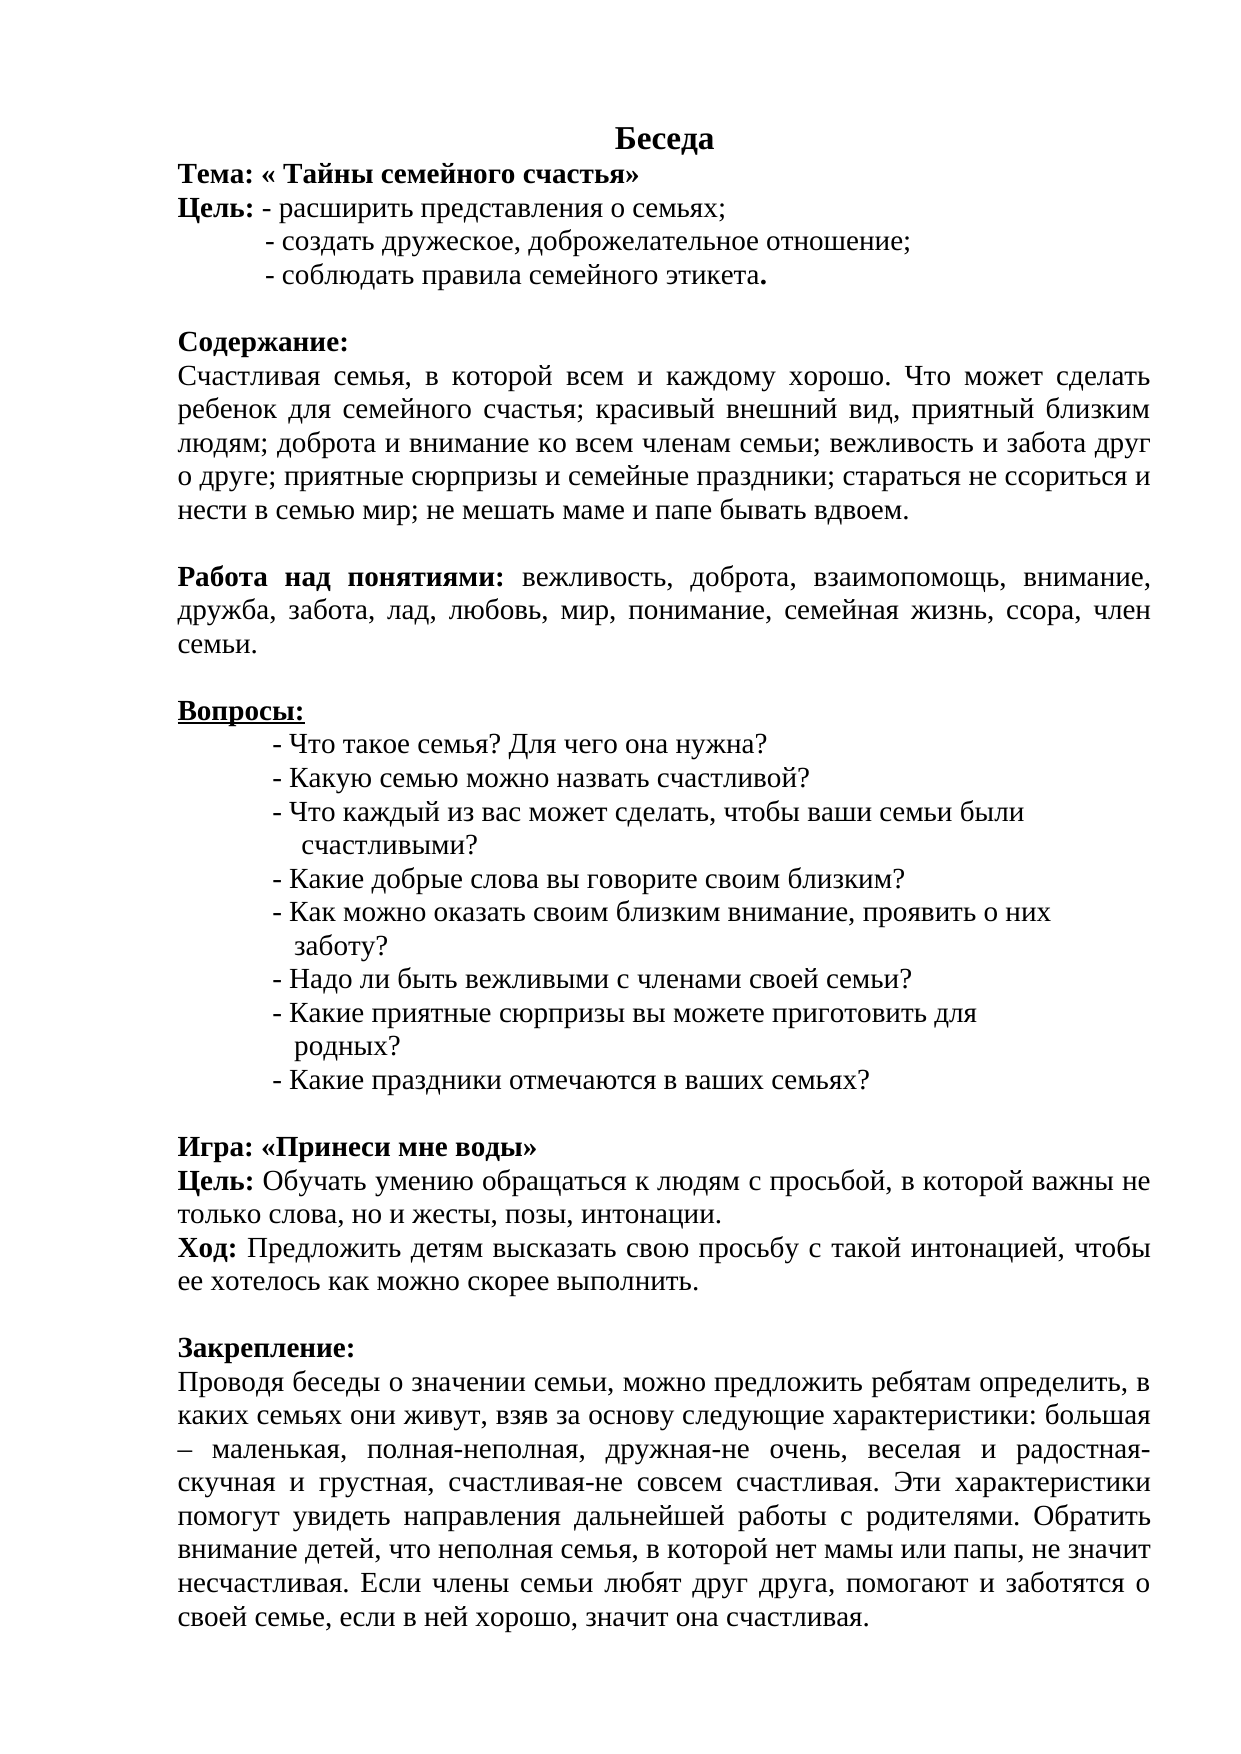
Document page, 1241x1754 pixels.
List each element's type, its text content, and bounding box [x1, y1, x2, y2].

text Работа над понятиями: вежливость, доброта, взаимопомощь, внимание, дружба, забота, лад, любовь, мир, понимание, семейная жизнь, ссора, член семьи. [177, 559, 1152, 659]
text - соблюдать правила семейного этикета. [177, 257, 1152, 291]
text Вопросы: [177, 693, 1152, 727]
text счастливыми? [177, 827, 1152, 861]
text - Какие добрые слова вы говорите своим близким? [177, 861, 1152, 894]
text - Надо ли быть вежливыми с членами своей семьи? [177, 961, 1152, 995]
text Беседа [177, 118, 1152, 156]
text Игра: «Принеси мне воды» [177, 1129, 1152, 1163]
text - Что такое семья? Для чего она нужна? [177, 727, 1152, 760]
text Закрепление: [177, 1330, 1152, 1364]
text Счастливая семья, в которой всем и каждому хорошо. Что может сделать ребенок для семейного счастья; красивый внешний вид, приятный близким людям; доброта и внимание ко всем членам семьи; вежливость и забота друг о друге; приятные сюрпризы и семейные праздники; стараться не ссориться и нести в семью мир; не мешать маме и папе бывать вдвоем. [177, 358, 1152, 525]
text Ход: Предложить детям высказать свою просьбу с такой интонацией, чтобы ее хотелось как можно скорее выполнить. [177, 1230, 1152, 1297]
text - Как можно оказать своим близким внимание, проявить о них [177, 894, 1152, 928]
text заботу? [177, 928, 1152, 961]
text Содержание: [177, 324, 1152, 358]
text - Какую семью можно назвать счастливой? [177, 760, 1152, 794]
text - Какие приятные сюрпризы вы можете приготовить для [177, 995, 1152, 1028]
text - создать дружеское, доброжелательное отношение; [177, 223, 1152, 257]
text родных? [177, 1028, 1152, 1062]
text Тема: « Тайны семейного счастья» [177, 156, 1152, 190]
text Проводя беседы о значении семьи, можно предложить ребятам определить, в каких семьях они живут, взяв за основу следующие характеристики: большая – маленькая, полная-неполная, дружная-не очень, веселая и радостная-скучная и грустная, счастливая-не совсем счастливая. Эти характеристики помогут увидеть направления дальнейшей работы с родителями. Обратить внимание детей, что неполная семья, в которой нет мамы или папы, не значит несчастливая. Если члены семьи любят друг друга, помогают и заботятся о своей семье, если в ней хорошо, значит она счастливая. [177, 1364, 1152, 1632]
text Цель: Обучать умению обращаться к людям с просьбой, в которой важны не только слова, но и жесты, позы, интонации. [177, 1163, 1152, 1230]
text Цель: - расширить представления о семьях; [177, 190, 1152, 223]
text - Что каждый из вас может сделать, чтобы ваши семьи были [177, 794, 1152, 827]
text - Какие праздники отмечаются в ваших семьях? [177, 1062, 1152, 1096]
